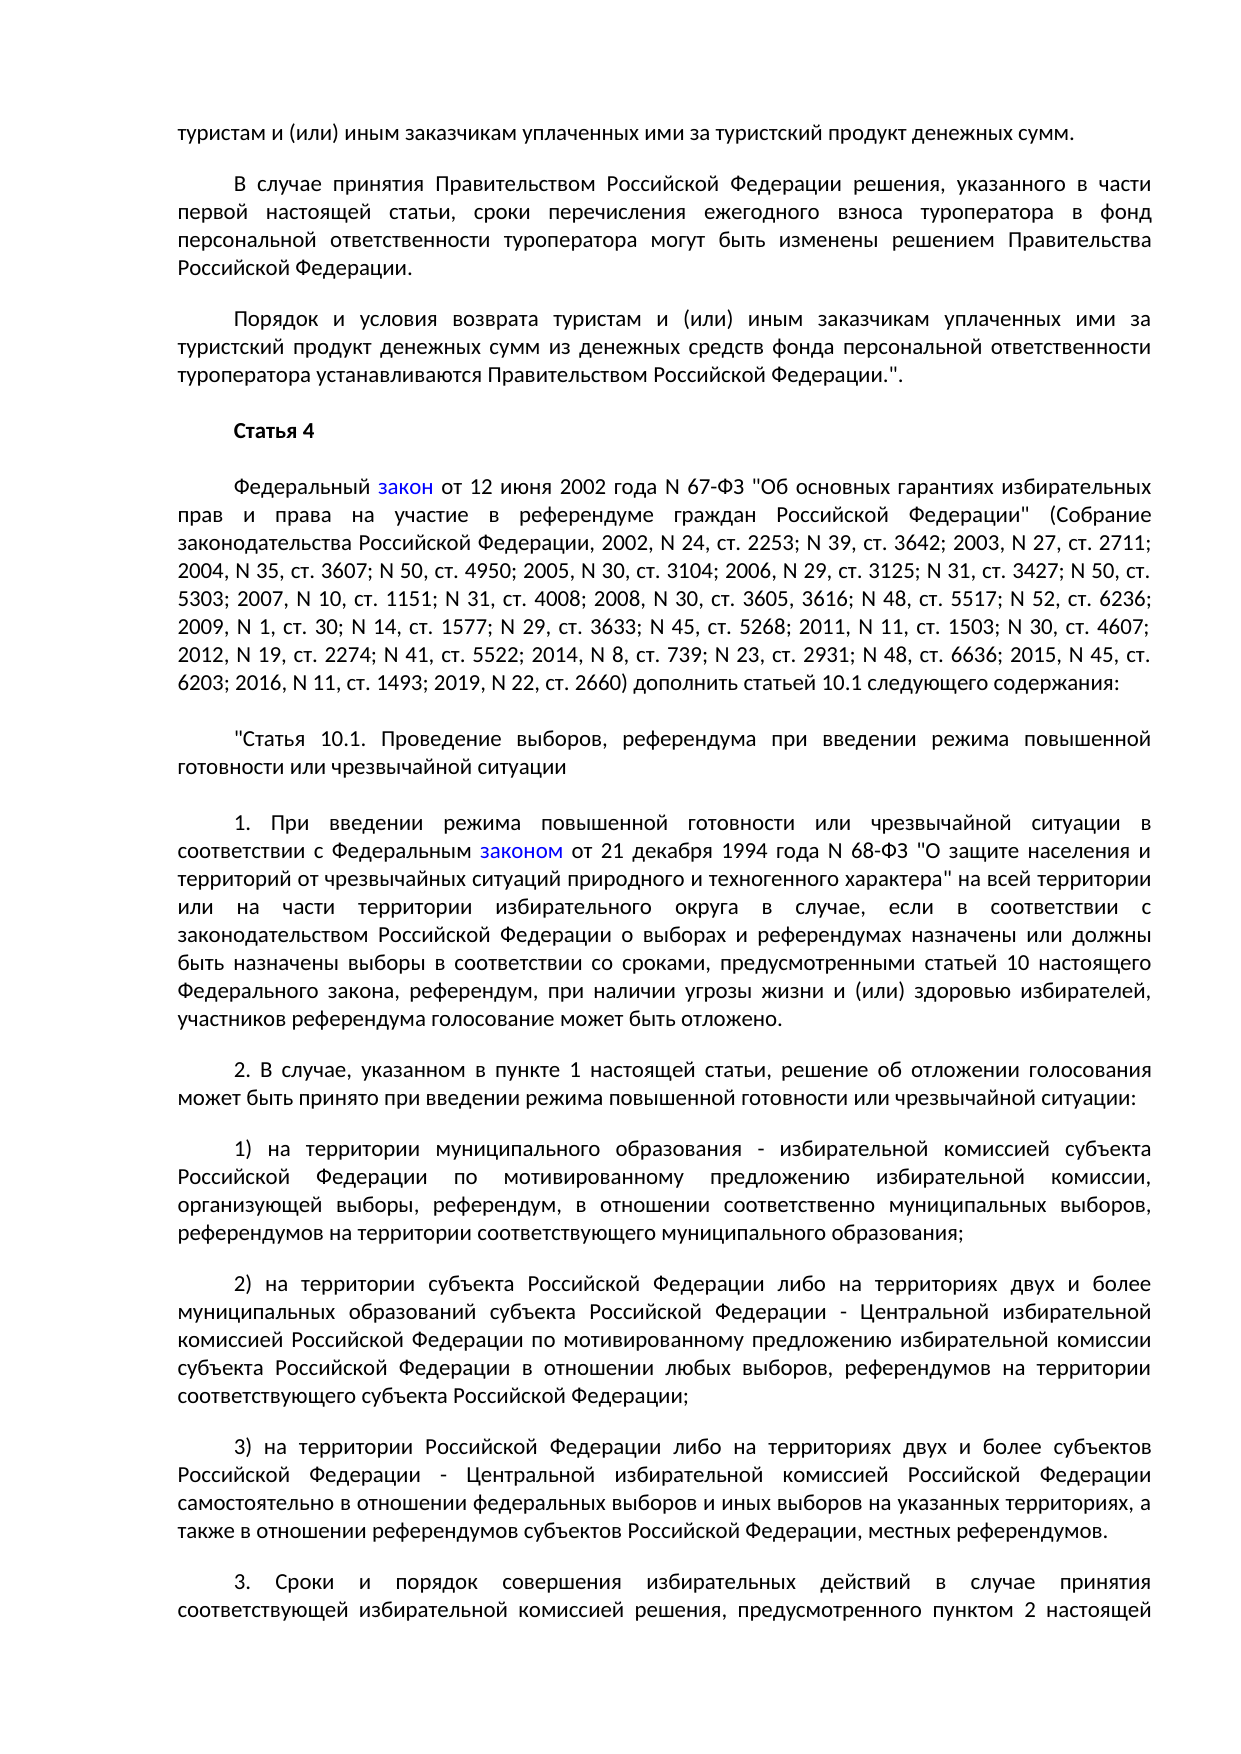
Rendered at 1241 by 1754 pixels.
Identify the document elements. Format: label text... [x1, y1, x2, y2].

text 1) на территории муниципального образования - избирательной комиссией субъекта Российской Федерации по мотивированному предложению избирательной комиссии, организующей выборы, референдум, в отношении соответственно муниципальных выборов, референдумов на территории соответствующего муниципального образования; [177, 1134, 1152, 1247]
text 3) на территории Российской Федерации либо на территориях двух и более субъектов Российской Федерации - Центральной избирательной комиссией Российской Федерации самостоятельно в отношении федеральных выборов и иных выборов на указанных территориях, а также в отношении референдумов субъектов Российской Федерации, местных референдумов. [177, 1432, 1152, 1544]
title Статья 4 [177, 416, 1152, 444]
text 2. В случае, указанном в пункте 1 настоящей статьи, решение об отложении голосования может быть принято при введении режима повышенной готовности или чрезвычайной ситуации: [177, 1056, 1152, 1112]
text "Статья 10.1. Проведение выборов, референдума при введении режима повышенной готовности или чрезвычайной ситуации [177, 724, 1152, 780]
text 1. При введении режима повышенной готовности или чрезвычайной ситуации в соответствии с Федеральным законом от 21 декабря 1994 года N 68-ФЗ "О защите населения и территорий от чрезвычайных ситуаций природного и техногенного характера" на всей территории или на части территории избирательного округа в случае, если в соответствии с законодательством Российской Федерации о выборах и референдумах назначены или должны быть назначены выборы в соответствии со сроками, предусмотренными статьей 10 настоящего Федерального закона, референдум, при наличии угрозы жизни и (или) здоровью избирателей, участников референдума голосование может быть отложено. [177, 808, 1152, 1033]
text 2) на территории субъекта Российской Федерации либо на территориях двух и более муниципальных образований субъекта Российской Федерации - Центральной избирательной комиссией Российской Федерации по мотивированному предложению избирательной комиссии субъекта Российской Федерации в отношении любых выборов, референдумов на территории соответствующего субъекта Российской Федерации; [177, 1269, 1152, 1409]
text В случае принятия Правительством Российской Федерации решения, указанного в части первой настоящей статьи, сроки перечисления ежегодного взноса туроператора в фонд персональной ответственности туроператора могут быть изменены решением Правительства Российской Федерации. [177, 169, 1152, 281]
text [177, 1567, 1152, 1623]
text Федеральный закон от 12 июня 2002 года N 67-ФЗ "Об основных гарантиях избирательных прав и права на участие в референдуме граждан Российской Федерации" (Собрание законодательства Российской Федерации, 2002, N 24, ст. 2253; N 39, ст. 3642; 2003, N 27, ст. 2711; 2004, N 35, ст. 3607; N 50, ст. 4950; 2005, N 30, ст. 3104; 2006, N 29, ст. 3125; N 31, ст. 3427; N 50, ст. 5303; 2007, N 10, ст. 1151; N 31, ст. 4008; 2008, N 30, ст. 3605, 3616; N 48, ст. 5517; N 52, ст. 6236; 2009, N 1, ст. 30; N 14, ст. 1577; N 29, ст. 3633; N 45, ст. 5268; 2011, N 11, ст. 1503; N 30, ст. 4607; 2012, N 19, ст. 2274; N 41, ст. 5522; 2014, N 8, ст. 739; N 23, ст. 2931; N 48, ст. 6636; 2015, N 45, ст. 6203; 2016, N 11, ст. 1493; 2019, N 22, ст. 2660) дополнить статьей 10.1 следующего содержания: [177, 472, 1152, 696]
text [177, 118, 1152, 146]
text Порядок и условия возврата туристам и (или) иным заказчикам уплаченных ими за туристский продукт денежных сумм из денежных средств фонда персональной ответственности туроператора устанавливаются Правительством Российской Федерации.". [177, 304, 1152, 388]
